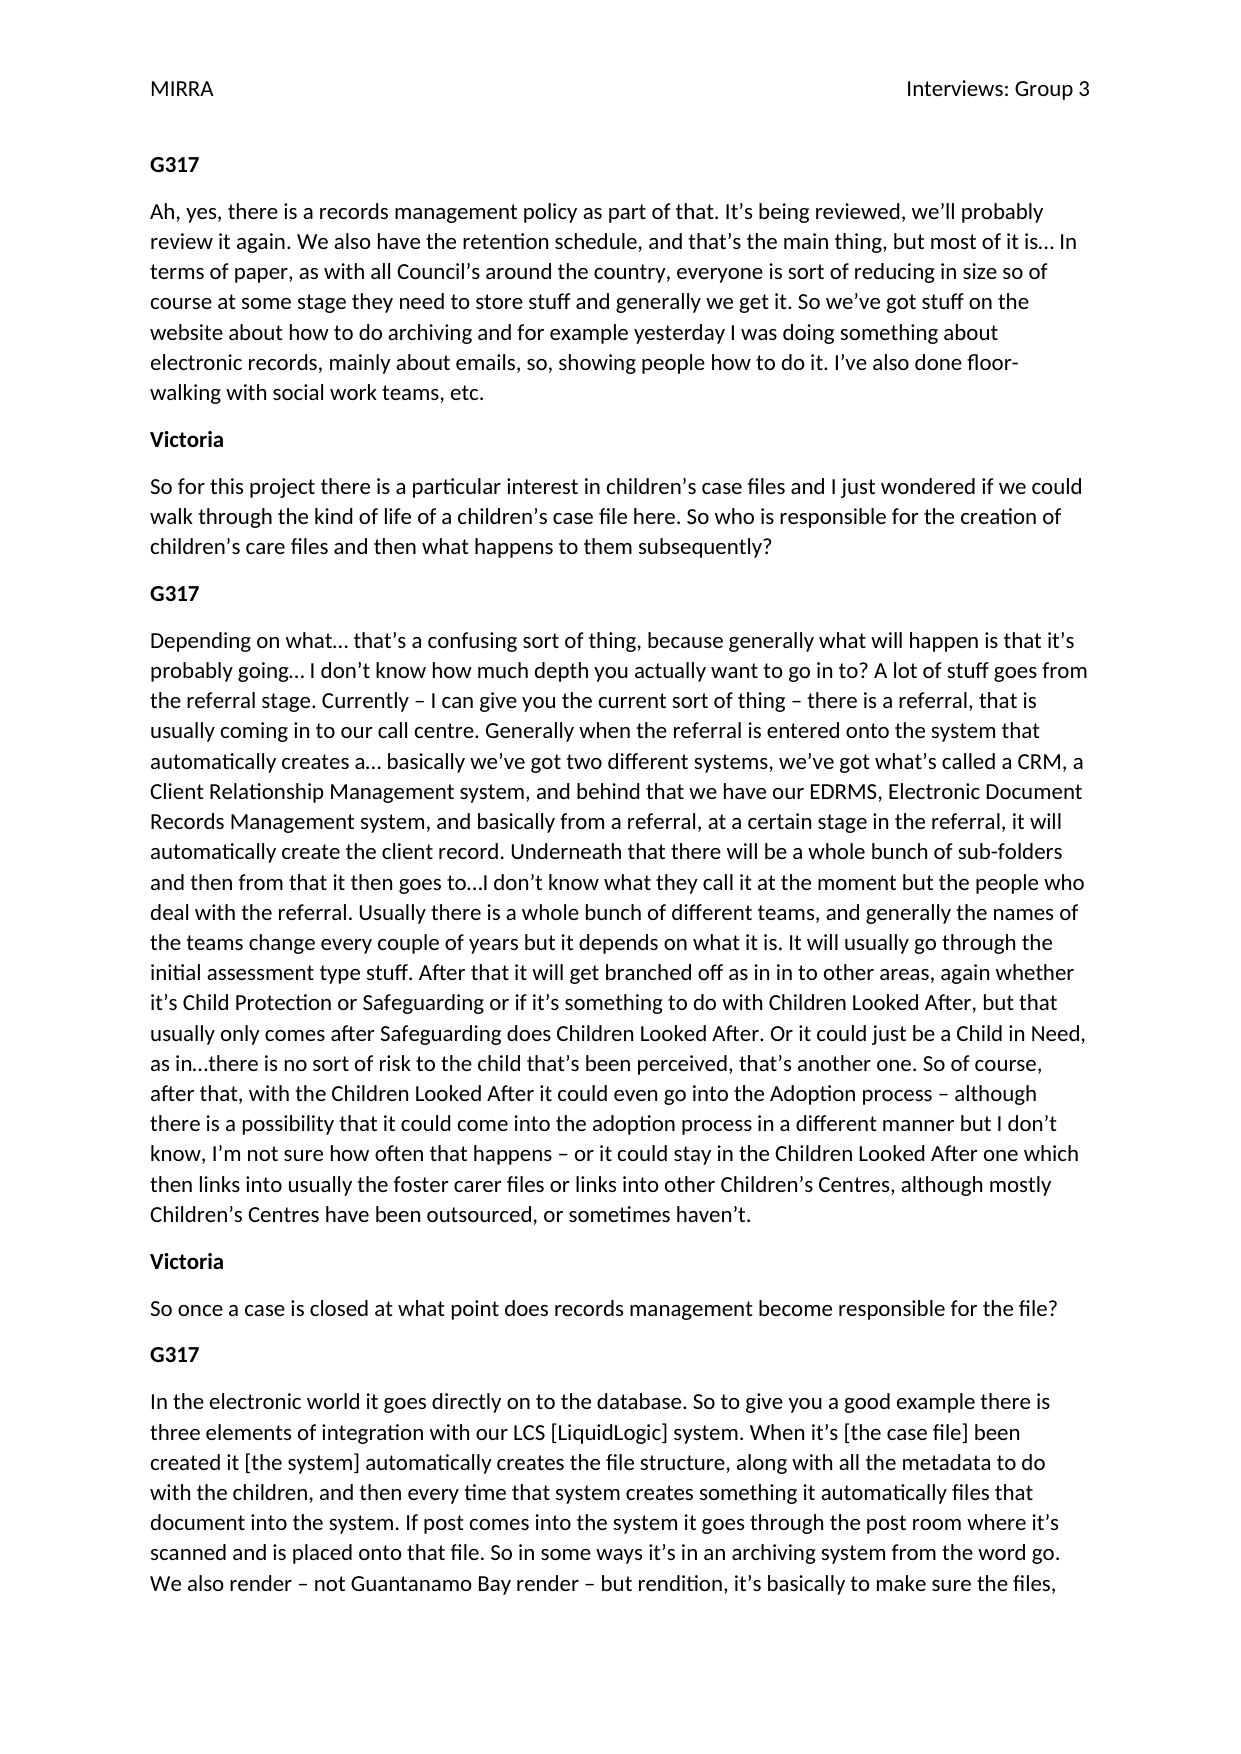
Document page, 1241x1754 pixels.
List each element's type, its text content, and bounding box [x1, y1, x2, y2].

text G317 [150, 1341, 1090, 1369]
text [150, 1387, 1090, 1597]
text Victoria [150, 1247, 1090, 1275]
text So for this project there is a particular interest in children’s case files and I just wondered if we could walk through the kind of life of a children’s case file here. So who is responsible for the creation of children’s care files and then what happens to them subsequently? [150, 472, 1090, 560]
text Victoria [150, 425, 1090, 453]
text Ah, yes, there is a records management policy as part of that. It’s being reviewed, we’ll probably review it again. We also have the retention schedule, and that’s the main thing, but most of it is… In terms of paper, as with all Council’s around the country, everyone is sort of reducing in size so of course at some stage they need to store stuff and generally we get it. So we’ve got stuff on the website about how to do archiving and for example yesterday I was doing something about electronic records, mainly about emails, so, showing people how to do it. I’ve also done floor-walking with social work teams, etc. [150, 197, 1090, 406]
text G317 [150, 579, 1090, 607]
text Depending on what… that’s a confusing sort of thing, because generally what will happen is that it’s probably going… I don’t know how much depth you actually want to go in to? A lot of stuff goes from the referral stage. Currently – I can give you the current sort of thing – there is a referral, that is usually coming in to our call centre. Generally when the referral is entered onto the system that automatically creates a… basically we’ve got two different systems, we’ve got what’s called a CRM, a Client Relationship Management system, and behind that we have our EDRMS, Electronic Document Records Management system, and basically from a referral, at a certain stage in the referral, it will automatically create the client record. Underneath that there will be a whole bunch of sub-folders and then from that it then goes to…I don’t know what they call it at the moment but the people who deal with the referral. Usually there is a whole bunch of different teams, and generally the names of the teams change every couple of years but it depends on what it is. It will usually go through the initial assessment type stuff. After that it will get branched off as in in to other areas, again whether it’s Child Protection or Safeguarding or if it’s something to do with Children Looked After, but that usually only comes after Safeguarding does Children Looked After. Or it could just be a Child in Need, as in…there is no sort of risk to the child that’s been perceived, that’s another one. So of course, after that, with the Children Looked After it could even go into the Adoption process – although there is a possibility that it could come into the adoption process in a different manner but I don’t know, I’m not sure how often that happens – or it could stay in the Children Looked After one which then links into usually the foster carer files or links into other Children’s Centres, although mostly Children’s Centres have been outsourced, or sometimes haven’t. [150, 626, 1090, 1228]
text G317 [150, 150, 1090, 178]
text So once a case is closed at what point does records management become responsible for the file? [150, 1294, 1090, 1322]
